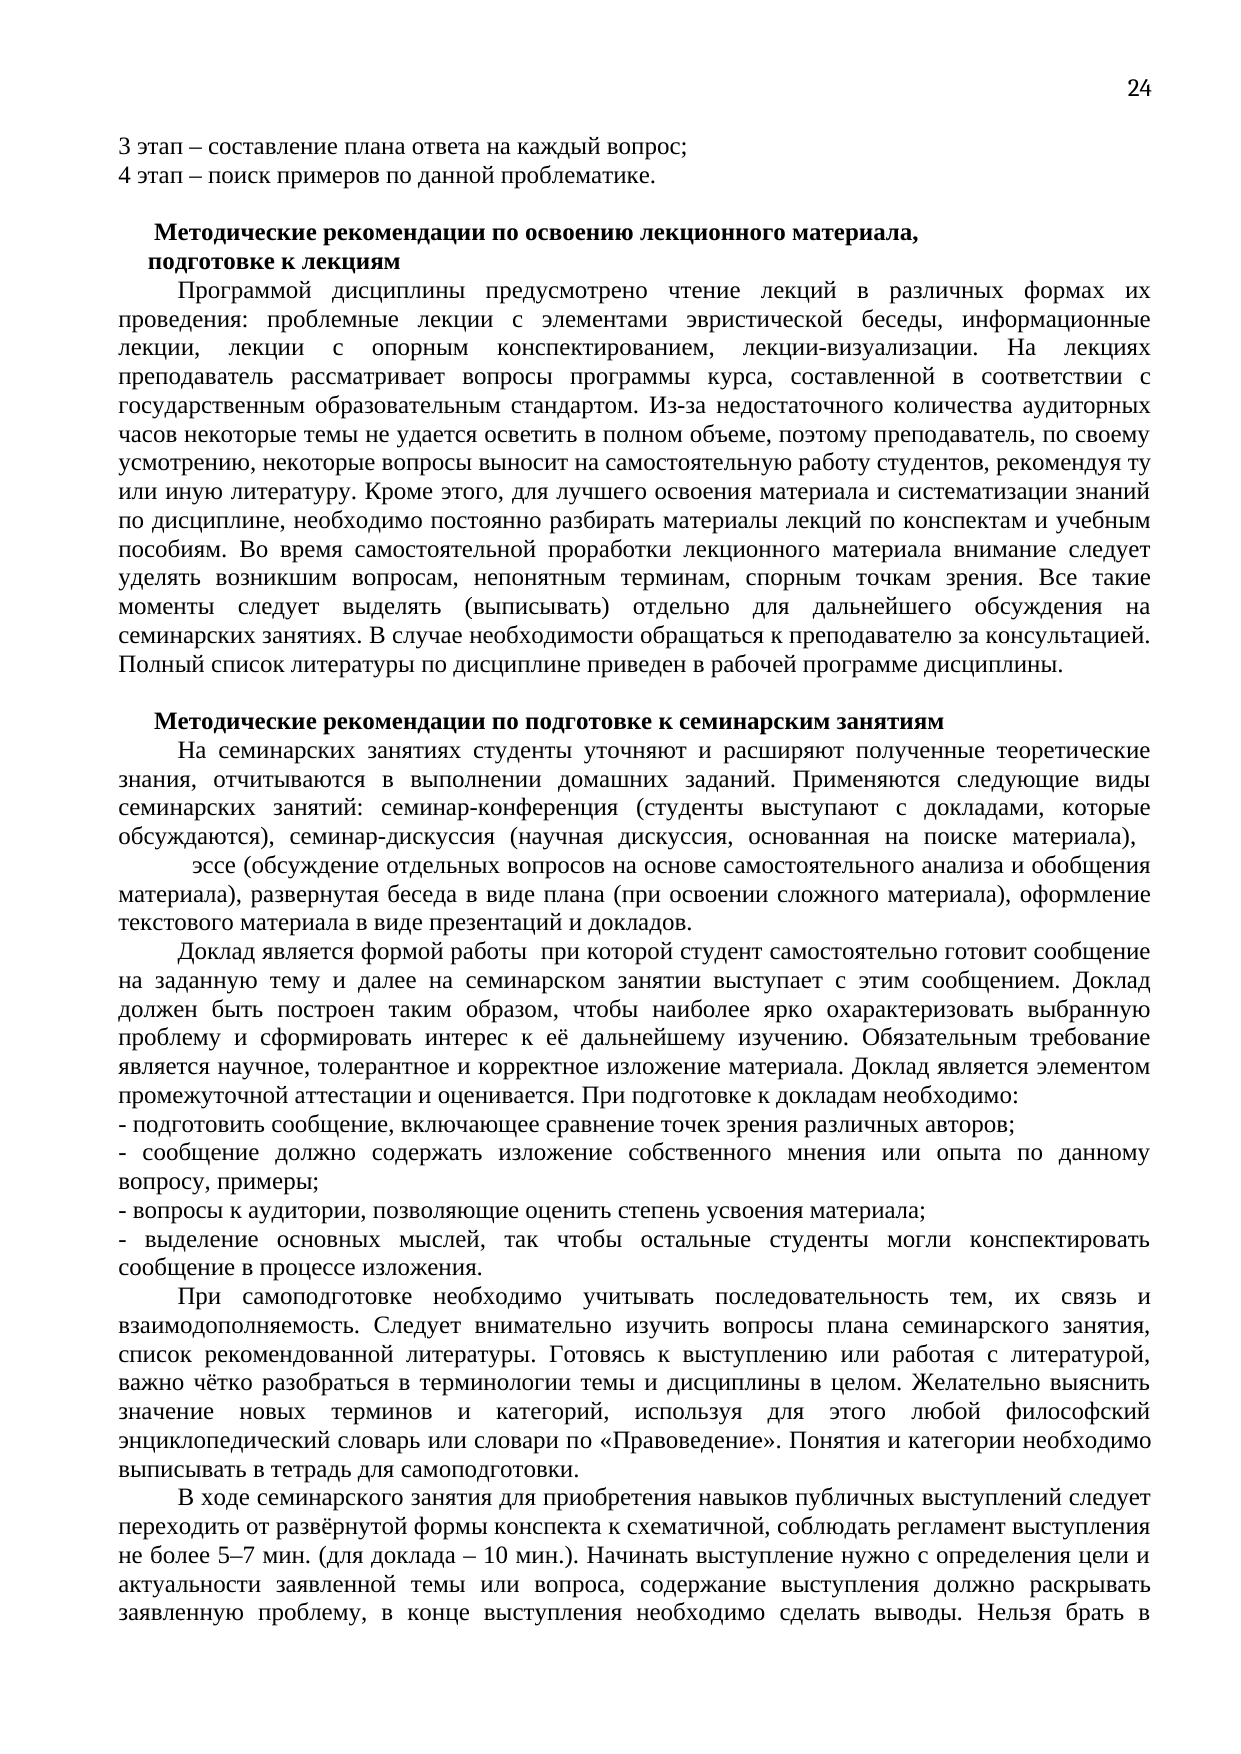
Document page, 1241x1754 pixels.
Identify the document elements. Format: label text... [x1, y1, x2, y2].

text Доклад является формой работы при которой студент самостоятельно готовит сообщение на заданную тему и далее на семинарском занятии выступает с этим сообщением. Доклад должен быть построен таким образом, чтобы наиболее ярко охарактеризовать выбранную проблему и сформировать интерес к её дальнейшему изучению. Обязательным требование является научное, толерантное и корректное изложение материала. Доклад является элементом промежуточной аттестации и оценивается. При подготовке к докладам необходимо: [118, 936, 1152, 1109]
text На семинарских занятиях студенты уточняют и расширяют полученные теоретические знания, отчитываются в выполнении домашних заданий. Применяются следующие виды семинарских занятий: семинар-конференция (студенты выступают с докладами, которые обсуждаются), семинар-дискуссия (научная дискуссия, основанная на поиске материала), эссе (обсуждение отдельных вопросов на основе самостоятельного анализа и обобщения материала), развернутая беседа в виде плана (при освоении сложного материала), оформление текстового материала в виде презентаций и докладов. [118, 735, 1152, 936]
text Методические рекомендации по освоению лекционного материала, [148, 217, 1152, 246]
text При самоподготовке необходимо учитывать последовательность тем, их связь и взаимодополняемость. Следует внимательно изучить вопросы плана семинарского занятия, список рекомендованной литературы. Готовясь к выступлению или работая с литературой, важно чётко разобраться в терминологии темы и дисциплины в целом. Желательно выяснить значение новых терминов и категорий, используя для этого любой философский энциклопедический словарь или словари по «Правоведение». Понятия и категории необходимо выписывать в тетрадь для самоподготовки. [118, 1281, 1152, 1482]
text - выделение основных мыслей, так чтобы остальные студенты могли конспектировать сообщение в процессе изложения. [118, 1224, 1152, 1281]
text подготовке к лекциям [148, 246, 1152, 275]
text Программой дисциплины предусмотрено чтение лекций в различных формах их проведения: проблемные лекции с элементами эвристической беседы, информационные лекции, лекции с опорным конспектированием, лекции-визуализации. На лекциях преподаватель рассматривает вопросы программы курса, составленной в соответствии с государственным образовательным стандартом. Из-за недостаточного количества аудиторных часов некоторые темы не удается осветить в полном объеме, поэтому преподаватель, по своему усмотрению, некоторые вопросы выносит на самостоятельную работу студентов, рекомендуя ту или иную литературу. Кроме этого, для лучшего освоения материала и систематизации знаний по дисциплине, необходимо постоянно разбирать материалы лекций по конспектам и учебным пособиям. Во время самостоятельной проработки лекционного материала внимание следует уделять возникшим вопросам, непонятным терминам, спорным точкам зрения. Все такие моменты следует выделять (выписывать) отдельно для дальнейшего обсуждения на семинарских занятиях. В случае необходимости обращаться к преподавателю за консультацией. Полный список литературы по дисциплине приведен в рабочей программе дисциплины. [118, 275, 1152, 677]
text - подготовить сообщение, включающее сравнение точек зрения различных авторов; [118, 1109, 1152, 1137]
text 3 этап – составление плана ответа на каждый вопрос; [118, 131, 1152, 160]
text 4 этап – поиск примеров по данной проблематике. [118, 160, 1152, 189]
text - сообщение должно содержать изложение собственного мнения или опыта по данному вопросу, примеры; [118, 1137, 1152, 1195]
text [118, 1482, 1152, 1626]
text Методические рекомендации по подготовке к семинарским занятиям [148, 706, 1152, 735]
text - вопросы к аудитории, позволяющие оценить степень усвоения материала; [118, 1195, 1152, 1224]
